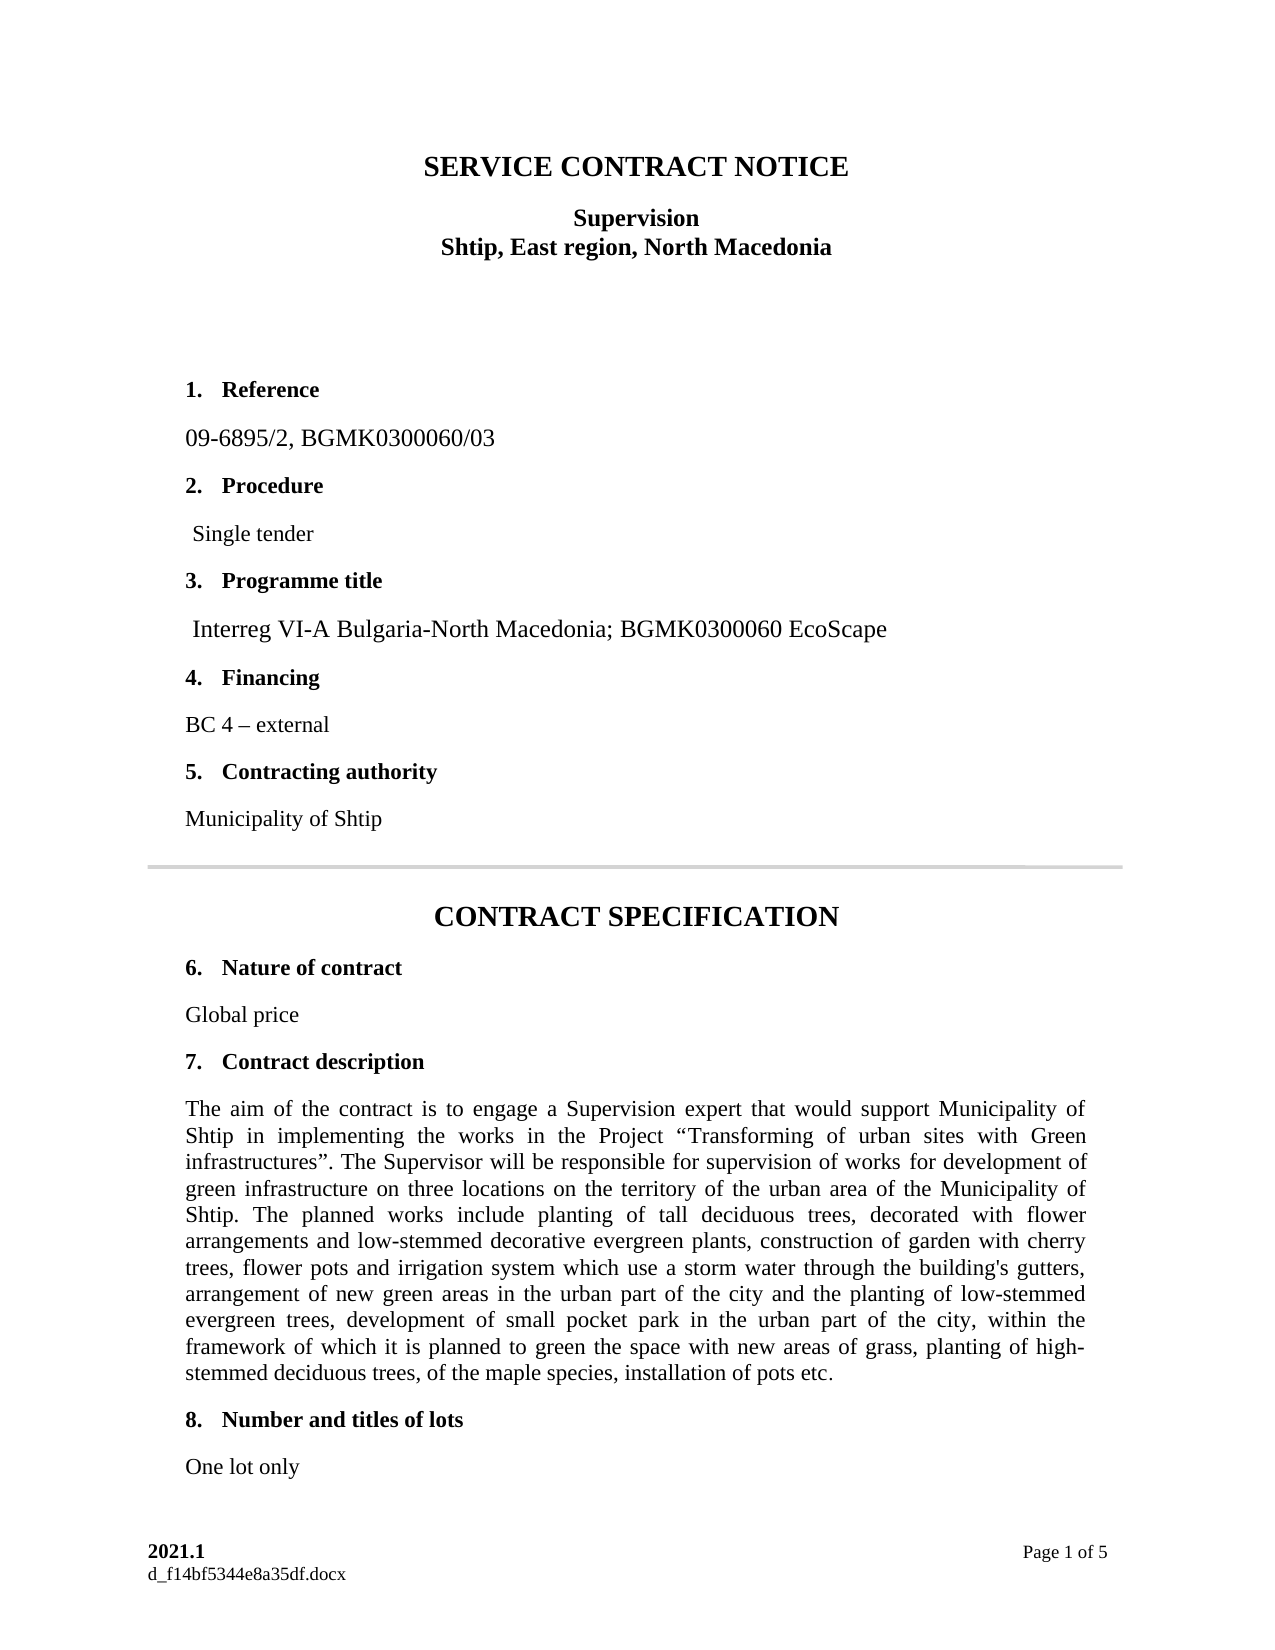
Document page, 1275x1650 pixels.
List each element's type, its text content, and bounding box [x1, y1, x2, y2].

text Single tender [192, 520, 1087, 546]
text 8. Number and titles of lots [185, 1406, 1125, 1433]
text 1. Reference [185, 376, 1125, 402]
text 5. Contracting authority [185, 758, 1125, 784]
text 7. Contract description [185, 1048, 1125, 1075]
text Interreg VI-A Bulgaria-North Macedonia; BGMK0300060 EcoScape [192, 614, 1125, 643]
text 2. Procedure [185, 472, 1125, 499]
text 09-6895/2, BGMK0300060/03 [185, 423, 1087, 452]
text SERVICE CONTRACT NOTICE [148, 149, 1125, 182]
text Supervision Shtip, East region, North Macedonia [148, 203, 1125, 261]
text 4. Financing [185, 664, 1125, 690]
text One lot only [185, 1453, 1125, 1480]
text 6. Nature of contract [185, 954, 1125, 980]
text The aim of the contract is to engage a Supervision expert that would support Municipality of Shtip in implementing the works in the Project “Transforming of urban sites with Green infrastructures”. The Supervisor will be responsible for supervision of works for development of green infrastructure on three locations on the territory of the urban area of the Municipality of Shtip. The planned works include planting of tall deciduous trees, decorated with flower arrangements and low-stemmed decorative evergreen plants, construction of garden with cherry trees, flower pots and irrigation system which use a storm water through the building's gutters, arrangement of new green areas in the urban part of the city and the planting of low-stemmed evergreen trees, development of small pocket park in the urban part of the city, within the framework of which it is planned to green the space with new areas of grass, planting of high-stemmed deciduous trees, of the maple species, installation of pots etc. [185, 1096, 1087, 1385]
text 3. Programme title [185, 567, 1125, 593]
text Municipality of Shtip [185, 805, 1088, 832]
text BC 4 – external [185, 711, 1087, 737]
text CONTRACT SPECIFICATION [148, 899, 1125, 933]
text Global price [185, 1001, 1087, 1027]
